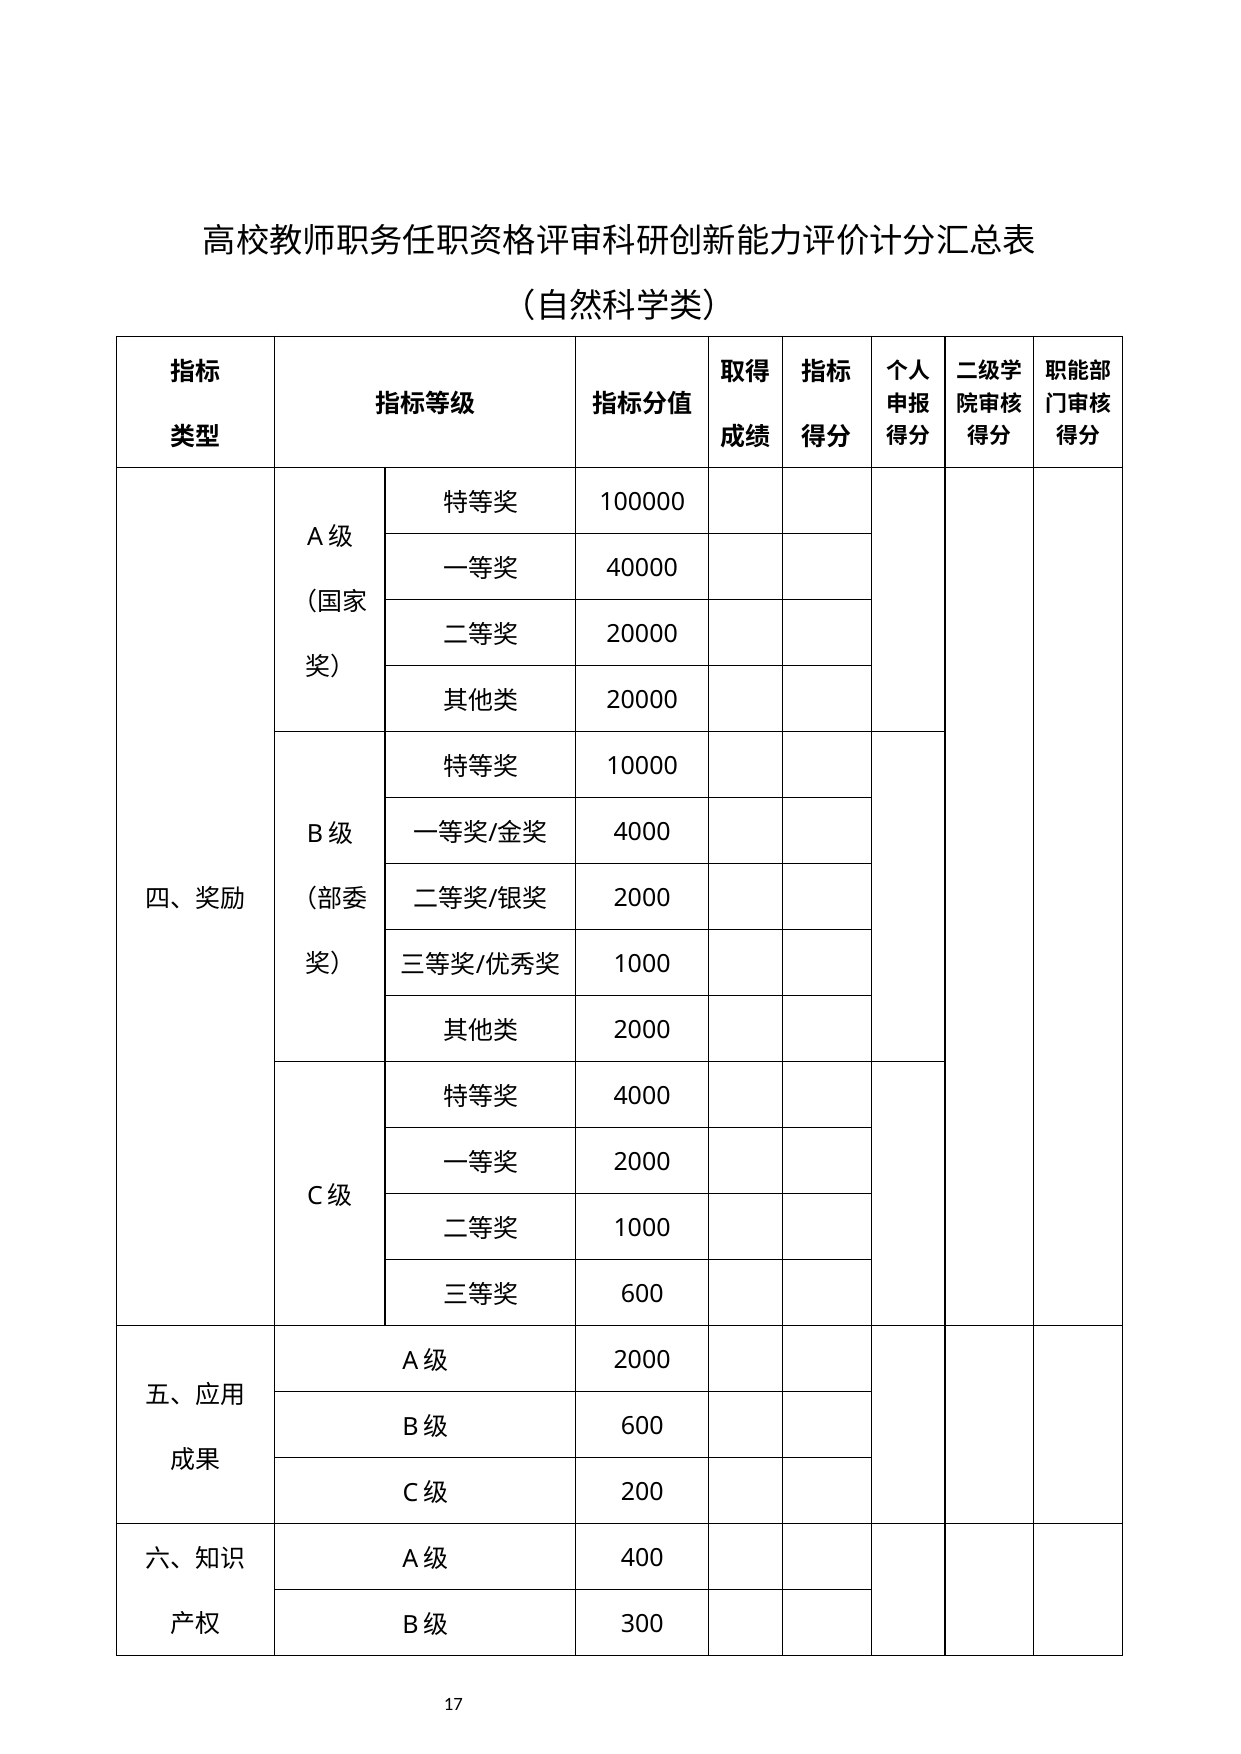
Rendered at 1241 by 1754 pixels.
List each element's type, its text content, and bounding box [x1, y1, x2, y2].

table_cell [709, 930, 782, 995]
table_cell 其他类 [386, 666, 575, 731]
table_cell [783, 1524, 871, 1589]
table_cell 三等奖 [386, 1260, 575, 1325]
table_cell [783, 666, 871, 731]
table_cell [783, 1128, 871, 1193]
table_cell [783, 1392, 871, 1457]
table_cell 2000 [576, 1326, 708, 1391]
table_cell B级 [275, 1590, 575, 1655]
table_cell 个人申报得分 [872, 337, 944, 467]
table_cell 指标 类型 [117, 337, 274, 467]
table_cell B级 [275, 1392, 575, 1457]
table_cell [709, 732, 782, 797]
table_cell [709, 864, 782, 929]
table_cell [946, 1524, 1033, 1655]
table_cell 4000 [576, 1062, 708, 1127]
table_cell [783, 1458, 871, 1523]
table_cell [872, 1062, 944, 1325]
table_cell [946, 468, 1033, 1325]
table_cell 指标分值 [576, 337, 708, 467]
table_cell 特等奖 [386, 1062, 575, 1127]
table_cell C级 [275, 1062, 384, 1325]
table_cell A级 [275, 1326, 575, 1391]
table_cell 取得成绩 [709, 337, 782, 467]
table_cell [783, 1260, 871, 1325]
table_cell A级 [275, 1524, 575, 1589]
table_cell 600 [576, 1392, 708, 1457]
table_cell 特等奖 [386, 732, 575, 797]
table_cell [709, 1524, 782, 1589]
table_cell [709, 1260, 782, 1325]
table_cell 指标等级 [275, 337, 575, 467]
table_cell [709, 534, 782, 599]
table_cell [709, 798, 782, 863]
table_cell 400 [576, 1524, 708, 1589]
table_cell [783, 996, 871, 1061]
table_cell 其他类 [386, 996, 575, 1061]
table_cell [709, 1458, 782, 1523]
table_cell [783, 600, 871, 665]
table_cell 2000 [576, 1128, 708, 1193]
table_cell 1000 [576, 1194, 708, 1259]
table_cell [709, 1128, 782, 1193]
table_cell 1000 [576, 930, 708, 995]
table_cell [783, 534, 871, 599]
table_cell 40000 [576, 534, 708, 599]
table_cell [783, 732, 871, 797]
table_cell 一等奖 [386, 534, 575, 599]
table_cell [946, 1326, 1033, 1523]
table_cell [709, 600, 782, 665]
table_cell 四、奖励 [117, 468, 274, 1325]
table_cell 20000 [576, 600, 708, 665]
table_cell 二级学院审核得分 [946, 337, 1033, 467]
table_header 高校教师职务任职资格评审科研创新能力评价计分汇总表 （自然科学类） [117, 206, 1122, 336]
table_cell [709, 468, 782, 533]
table_cell 特等奖 [386, 468, 575, 533]
table_cell [709, 1392, 782, 1457]
table_cell 600 [576, 1260, 708, 1325]
table_cell [1034, 1524, 1122, 1655]
table_cell [783, 1194, 871, 1259]
table_cell [783, 468, 871, 533]
table_cell [872, 468, 944, 731]
table_cell 职能部门审核得分 [1034, 337, 1122, 467]
table_cell [872, 1524, 944, 1655]
table_cell 100000 [576, 468, 708, 533]
table_cell [783, 1326, 871, 1391]
table_cell [1034, 468, 1122, 1325]
table_cell 10000 [576, 732, 708, 797]
table_cell [709, 1326, 782, 1391]
table_cell [1034, 1326, 1122, 1523]
table_cell B级（部委奖） [275, 732, 384, 1061]
table_cell 2000 [576, 864, 708, 929]
table_cell 4000 [576, 798, 708, 863]
table_cell 二等奖 [386, 600, 575, 665]
table_cell [709, 1194, 782, 1259]
table_cell [709, 996, 782, 1061]
table_cell 2000 [576, 996, 708, 1061]
table_cell [783, 864, 871, 929]
table_cell [872, 732, 944, 1061]
table_cell 20000 [576, 666, 708, 731]
table_cell 二等奖 [386, 1194, 575, 1259]
table_cell 一等奖/金奖 [386, 798, 575, 863]
table_cell [783, 1590, 871, 1655]
table_cell [872, 1326, 944, 1523]
table_cell C级 [275, 1458, 575, 1523]
table_cell [783, 1062, 871, 1127]
table_cell [783, 798, 871, 863]
table_cell 二等奖/银奖 [386, 864, 575, 929]
table_cell [709, 666, 782, 731]
table_cell 六、知识 产权 [117, 1524, 274, 1655]
table_cell [783, 930, 871, 995]
table_cell [709, 1062, 782, 1127]
table_cell 三等奖/优秀奖 [386, 930, 575, 995]
table_cell 300 [576, 1590, 708, 1655]
table_cell 指标得分 [783, 337, 871, 467]
table_cell 一等奖 [386, 1128, 575, 1193]
table_cell A级（国家奖） [275, 468, 384, 731]
table_cell 200 [576, 1458, 708, 1523]
table_cell 五、应用 成果 [117, 1326, 274, 1523]
table_cell [709, 1590, 782, 1655]
